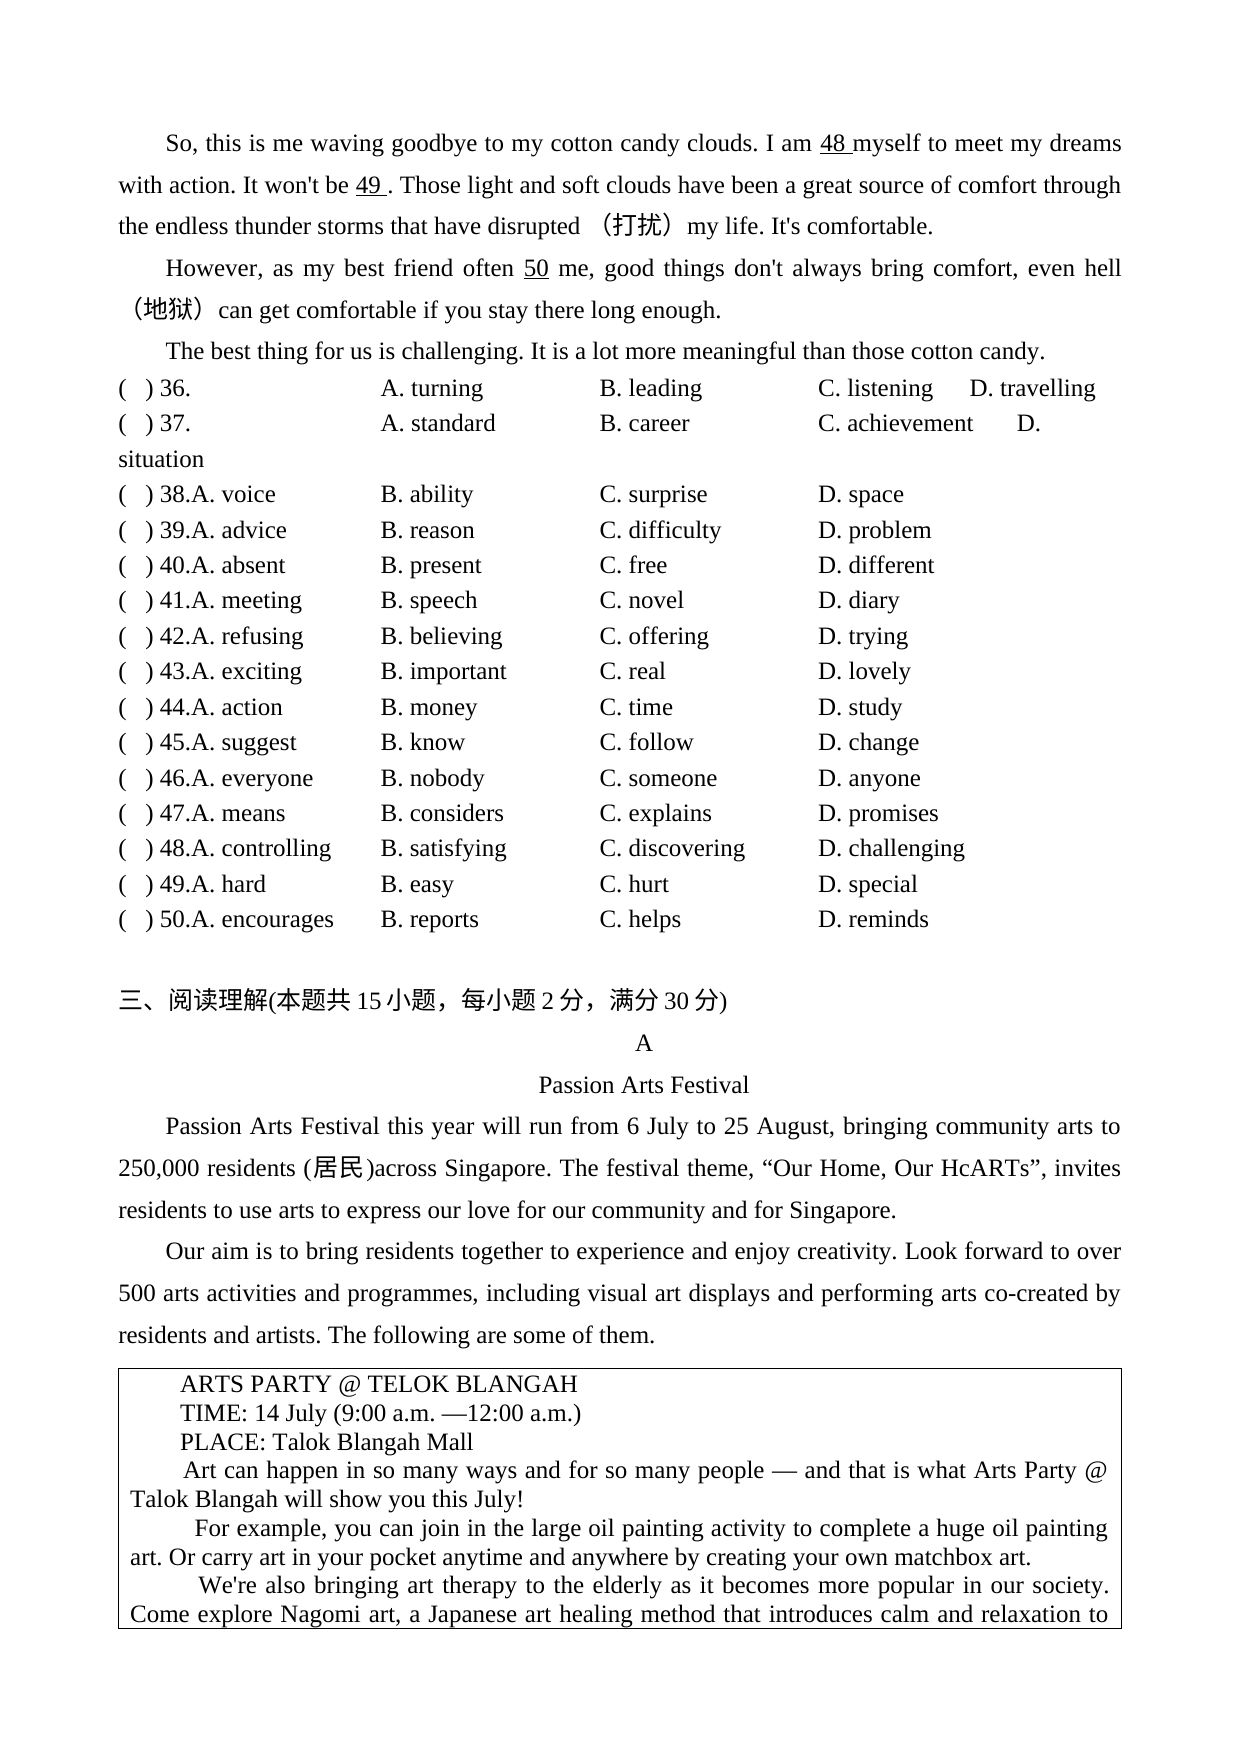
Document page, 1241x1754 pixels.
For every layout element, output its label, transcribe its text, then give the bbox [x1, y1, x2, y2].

text 三、阅读理解(本题共15小题，每小题2分，满分30分) [118, 976, 1122, 1018]
text The best thing for us is challenging. It is a lot more meaningful than those cotton candy. [118, 326, 1122, 368]
text ( ) 38.A. voice B. ability C. surprise D. space [118, 474, 1122, 510]
text Our aim is to bring residents together to experience and enjoy creativity. Look forward to over 500 arts activities and programmes, including visual art displays and performing arts co-created by residents and artists. The following are some of them. [118, 1226, 1122, 1351]
text ( ) 36. A. turning B. leading C. listening D. travelling [118, 368, 1122, 403]
text ( ) 50.A. encourages B. reports C. helps D. reminds [118, 899, 1122, 935]
text However, as my best friend often 50 me, good things don't always bring comfort, even hell （地狱）can get comfortable if you stay there long enough. [118, 243, 1122, 326]
text ( ) 47.A. means B. considers C. explains D. promises [118, 793, 1122, 828]
text ( ) 40.A. absent B. present C. free D. different [118, 545, 1122, 581]
text ( ) 44.A. action B. money C. time D. study [118, 687, 1122, 722]
text ( ) 41.A. meeting B. speech C. novel D. diary [118, 581, 1122, 616]
text Passion Arts Festival [118, 1060, 1122, 1101]
text Passion Arts Festival this year will run from 6 July to 25 August, bringing community arts to 250,000 residents (居民)across Singapore. The festival theme, “Our Home, Our HcARTs”, invites residents to use arts to express our love for our community and for Singapore. [118, 1101, 1122, 1226]
text ( ) 43.A. exciting B. important C. real D. lovely [118, 651, 1122, 687]
text ( ) 45.A. suggest B. know C. follow D. change [118, 722, 1122, 758]
text ( ) 39.A. advice B. reason C. difficulty D. problem [118, 510, 1122, 545]
text ( ) 42.A. refusing B. believing C. offering D. trying [118, 616, 1122, 651]
text A [118, 1018, 1122, 1060]
text ( ) 46.A. everyone B. nobody C. someone D. anyone [118, 758, 1122, 793]
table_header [119, 1369, 1121, 1628]
text So, this is me waving goodbye to my cotton candy clouds. I am 48 myself to meet my dreams with action. It won't be 49 . Those light and soft clouds have been a great source of comfort through the endless thunder storms that have disrupted （打扰）my life. It's comfortable. [118, 118, 1122, 243]
text ( ) 48.A. controlling B. satisfying C. discovering D. challenging [118, 828, 1122, 864]
text ( ) 49.A. hard B. easy C. hurt D. special [118, 864, 1122, 899]
text ( ) 37. A. standard B. career C. achievement D. situation [118, 403, 1122, 474]
